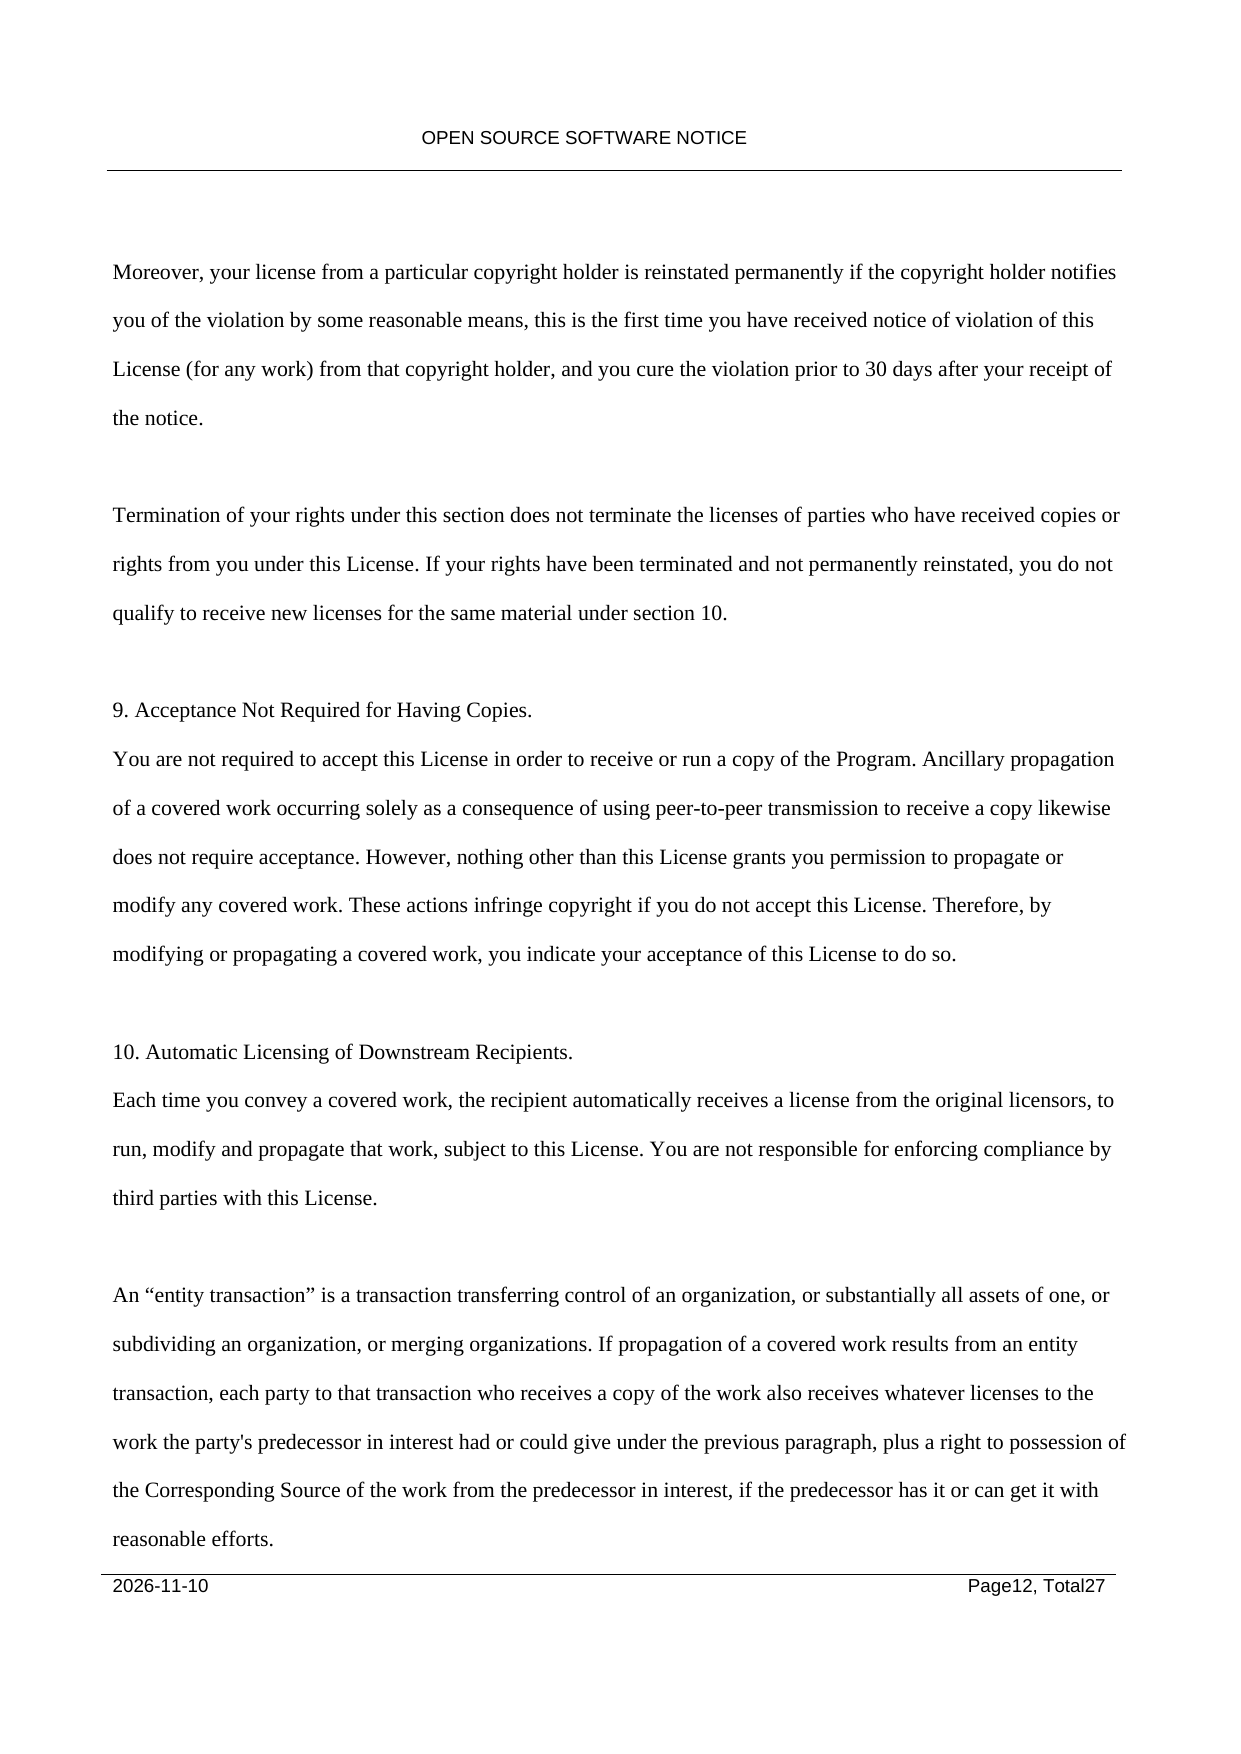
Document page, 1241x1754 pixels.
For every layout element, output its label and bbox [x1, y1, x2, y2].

text [112, 206, 1128, 1555]
